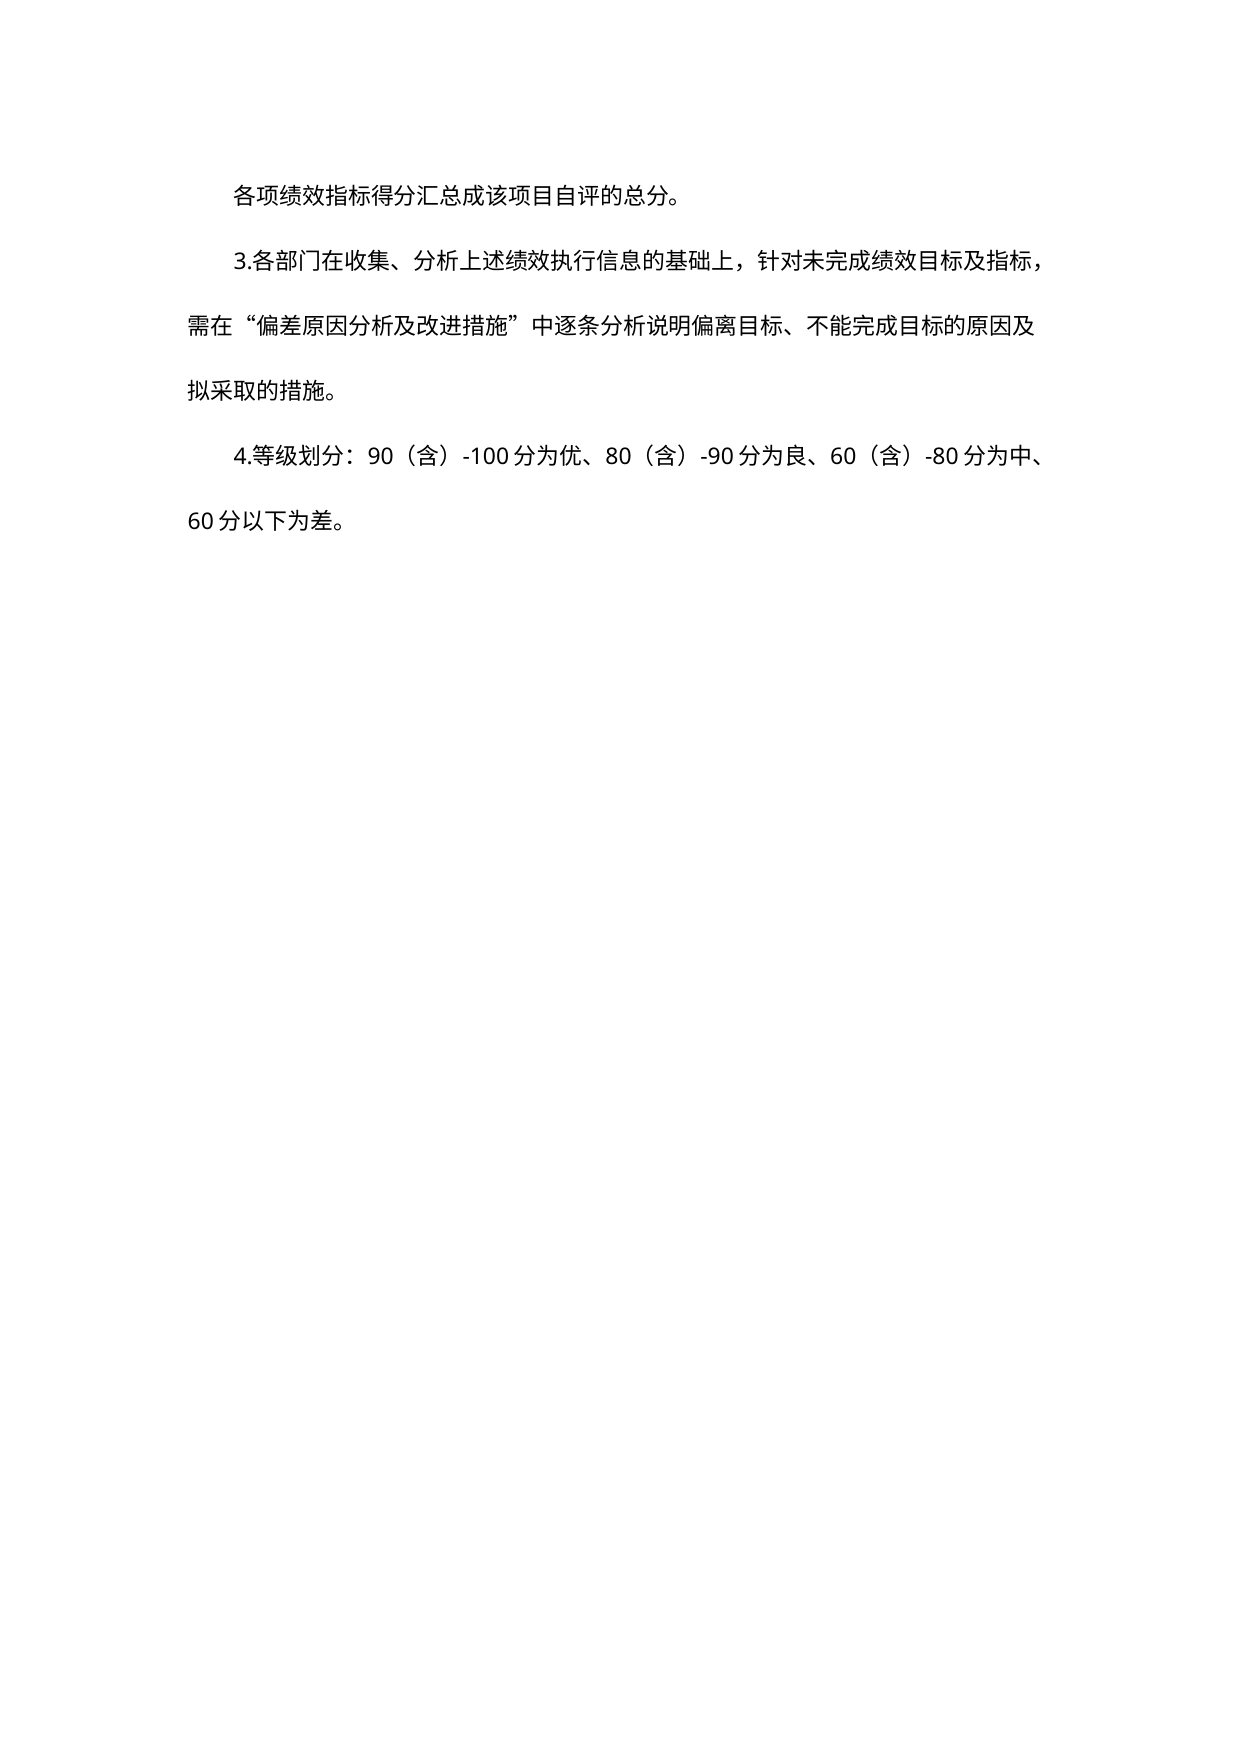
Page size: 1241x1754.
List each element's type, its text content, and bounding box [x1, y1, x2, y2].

list 3.各部门在收集、分析上述绩效执行信息的基础上，针对未完成绩效目标及指标，需在“偏差原因分析及改进措施”中逐条分析说明偏离目标、不能完成目标的原因及拟采取的措施。 [187, 227, 1053, 422]
text 各项绩效指标得分汇总成该项目自评的总分。 [187, 162, 1053, 227]
list 4.等级划分：90（含）-100分为优、80（含）-90分为良、60（含）-80分为中、60分以下为差。 [187, 422, 1053, 552]
